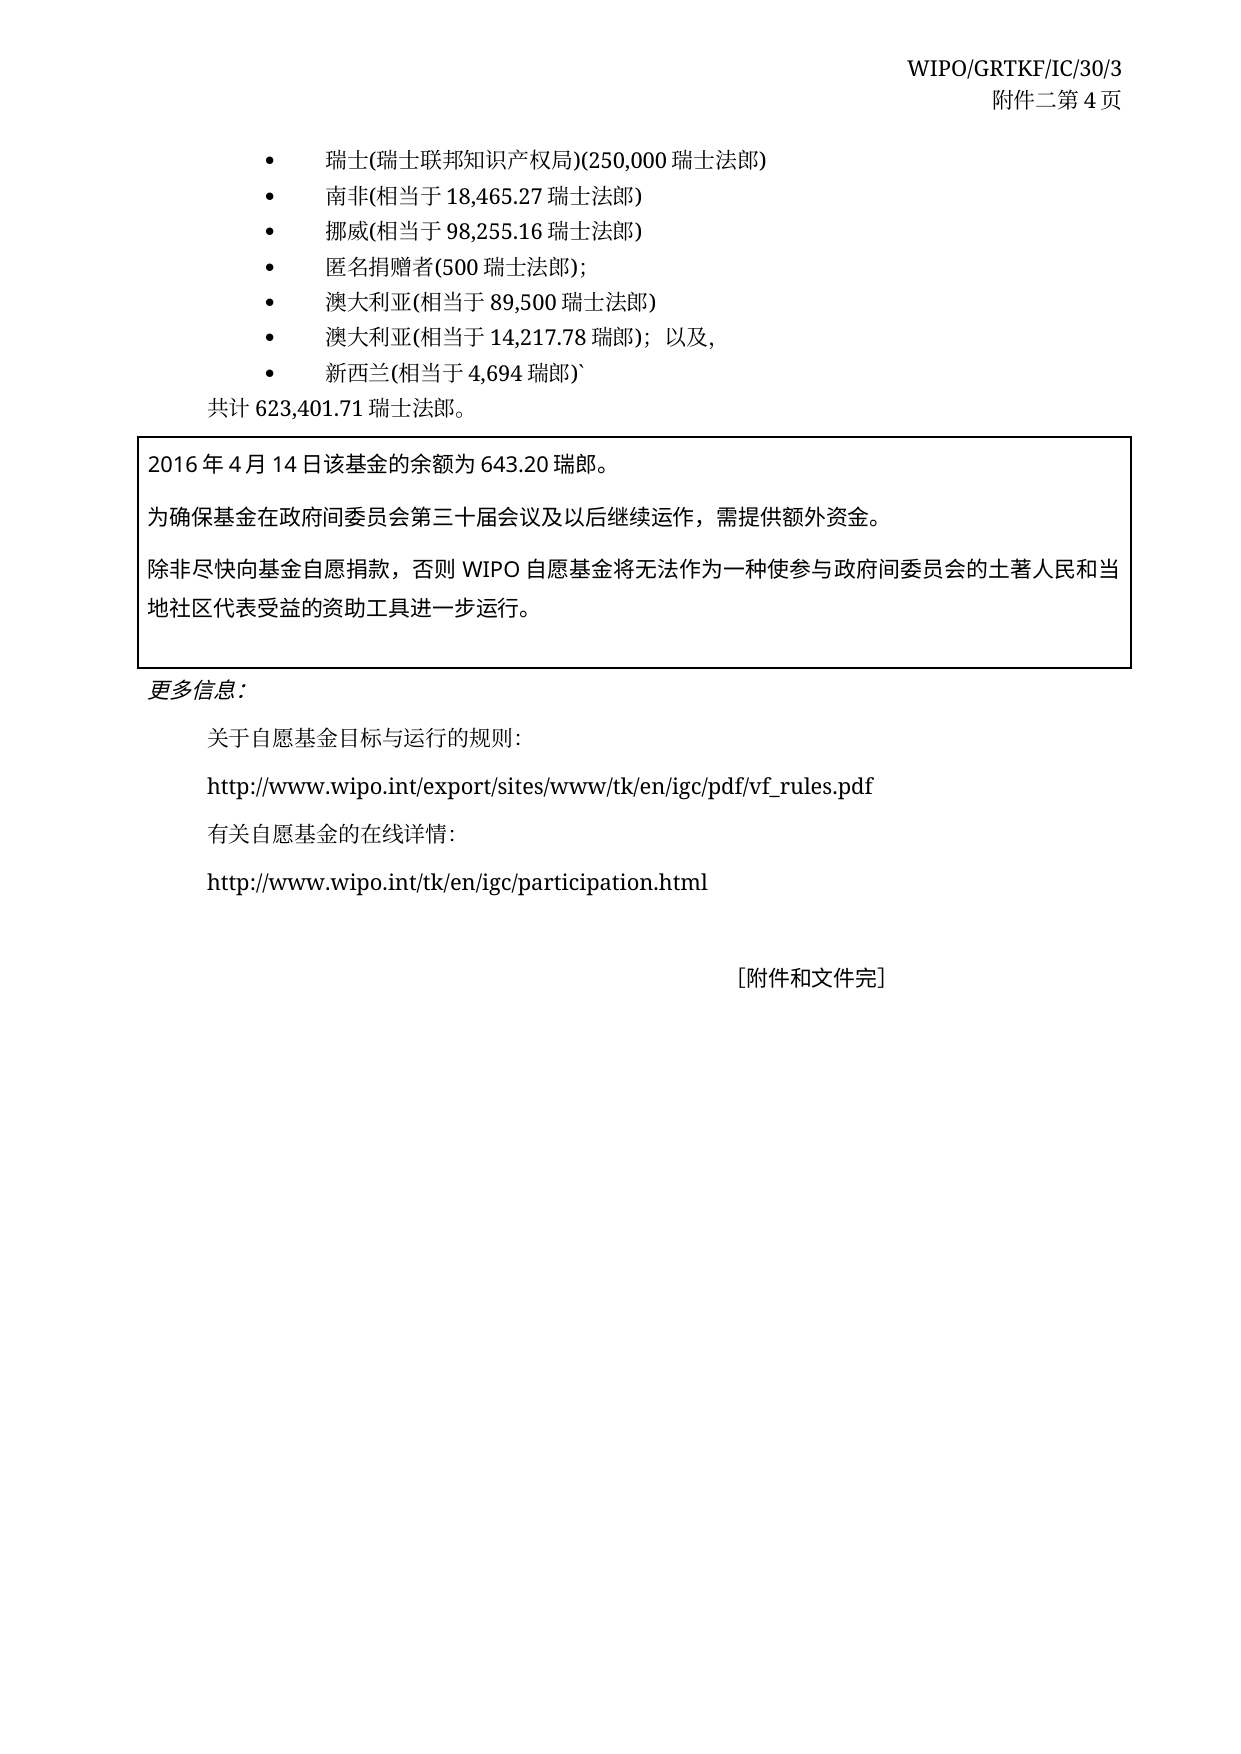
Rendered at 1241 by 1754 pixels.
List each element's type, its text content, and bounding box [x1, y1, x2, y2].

text ［附件和文件完］ [724, 957, 1122, 992]
list 瑞士(瑞士联邦知识产权局)(250,000瑞士法郎) [266, 140, 1122, 175]
text 为确保基金在政府间委员会第三十届会议及以后继续运作，需提供额外资金。 [139, 488, 1130, 531]
text 有关自愿基金的在线详情： [148, 813, 1122, 849]
list 澳大利亚(相当于89,500瑞士法郎) [266, 281, 1122, 317]
list 新西兰(相当于4,694瑞郎)` [266, 352, 1122, 388]
list 匿名捐赠者(500瑞士法郎)； [266, 246, 1122, 281]
text 更多信息： [148, 669, 1122, 705]
text 关于自愿基金目标与运行的规则： [148, 717, 1122, 753]
text 共计623,401.71瑞士法郎。 [148, 388, 1122, 423]
list 南非(相当于18,465.27瑞士法郎) [266, 175, 1122, 211]
text 2016年4月14日该基金的余额为643.20瑞郎。 [139, 438, 1130, 479]
text http://www.wipo.int/tk/en/igc/participation.html [148, 861, 1122, 897]
list 挪威(相当于98,255.16瑞士法郎) [266, 211, 1122, 246]
text 除非尽快向基金自愿捐款，否则WIPO自愿基金将无法作为一种使参与政府间委员会的土著人民和当地社区代表受益的资助工具进一步运行。 [139, 540, 1130, 623]
list 澳大利亚(相当于14,217.78瑞郎)；以及， [266, 317, 1122, 352]
text http://www.wipo.int/export/sites/www/tk/en/igc/pdf/vf_rules.pdf [148, 765, 1122, 801]
